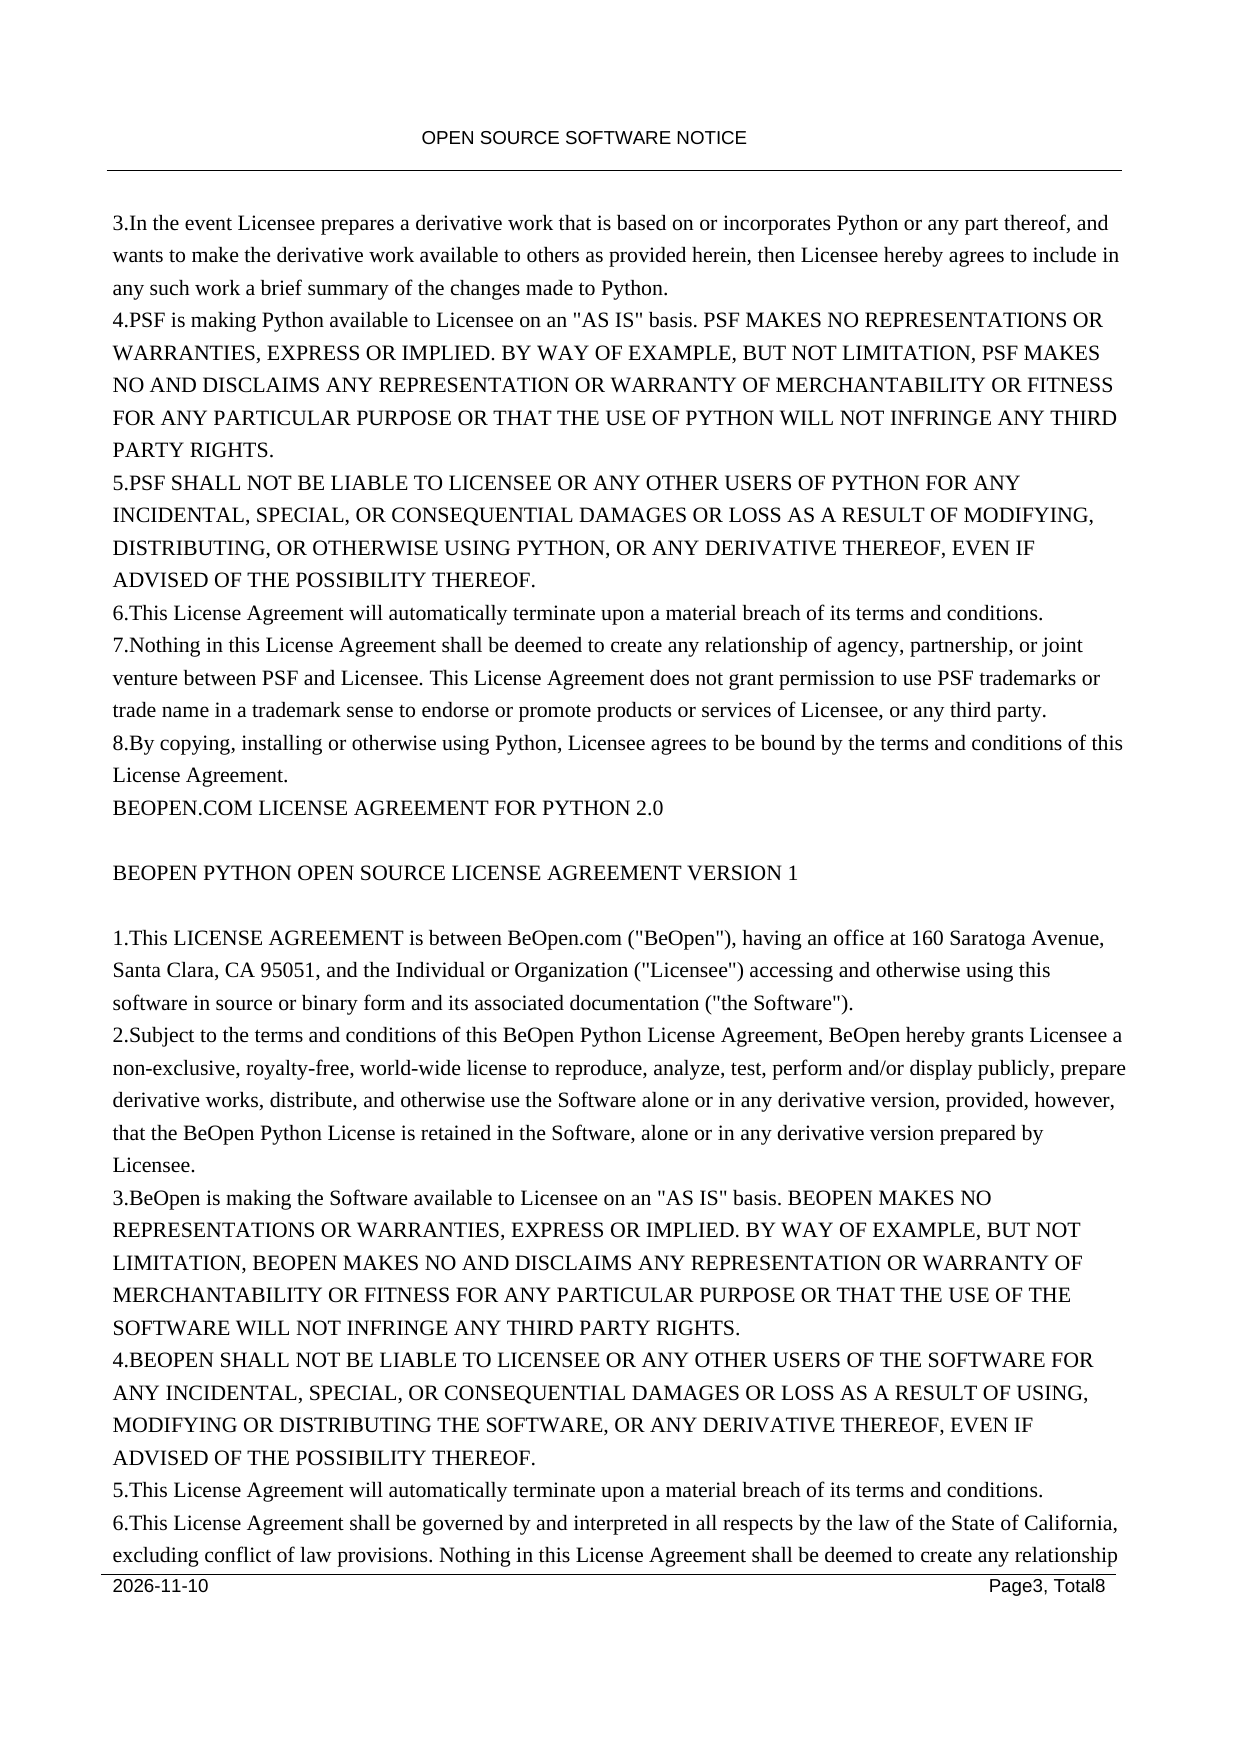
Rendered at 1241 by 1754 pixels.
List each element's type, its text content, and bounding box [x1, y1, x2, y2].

text 6.This License Agreement will automatically terminate upon a material breach of its terms and conditions. [112, 596, 1128, 629]
text 5.PSF SHALL NOT BE LIABLE TO LICENSEE OR ANY OTHER USERS OF PYTHON FOR ANY INCIDENTAL, SPECIAL, OR CONSEQUENTIAL DAMAGES OR LOSS AS A RESULT OF MODIFYING, DISTRIBUTING, OR OTHERWISE USING PYTHON, OR ANY DERIVATIVE THEREOF, EVEN IF ADVISED OF THE POSSIBILITY THEREOF. [112, 466, 1128, 596]
text 5.This License Agreement will automatically terminate upon a material breach of its terms and conditions. [112, 1474, 1128, 1506]
text 3.In the event Licensee prepares a derivative work that is based on or incorporates Python or any part thereof, and wants to make the derivative work available to others as provided herein, then Licensee hereby agrees to include in any such work a brief summary of the changes made to Python. [112, 206, 1128, 304]
text 3.BeOpen is making the Software available to Licensee on an "AS IS" basis. BEOPEN MAKES NO REPRESENTATIONS OR WARRANTIES, EXPRESS OR IMPLIED. BY WAY OF EXAMPLE, BUT NOT LIMITATION, BEOPEN MAKES NO AND DISCLAIMS ANY REPRESENTATION OR WARRANTY OF MERCHANTABILITY OR FITNESS FOR ANY PARTICULAR PURPOSE OR THAT THE USE OF THE SOFTWARE WILL NOT INFRINGE ANY THIRD PARTY RIGHTS. [112, 1181, 1128, 1344]
text BEOPEN.COM LICENSE AGREEMENT FOR PYTHON 2.0 [112, 791, 1128, 824]
text 8.By copying, installing or otherwise using Python, Licensee agrees to be bound by the terms and conditions of this License Agreement. [112, 726, 1128, 791]
text BEOPEN PYTHON OPEN SOURCE LICENSE AGREEMENT VERSION 1 [112, 856, 1128, 889]
text 1.This LICENSE AGREEMENT is between BeOpen.com ("BeOpen"), having an office at 160 Saratoga Avenue, Santa Clara, CA 95051, and the Individual or Organization ("Licensee") accessing and otherwise using this software in source or binary form and its associated documentation ("the Software"). [112, 921, 1128, 1019]
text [112, 1506, 1128, 1571]
text 4.PSF is making Python available to Licensee on an "AS IS" basis. PSF MAKES NO REPRESENTATIONS OR WARRANTIES, EXPRESS OR IMPLIED. BY WAY OF EXAMPLE, BUT NOT LIMITATION, PSF MAKES NO AND DISCLAIMS ANY REPRESENTATION OR WARRANTY OF MERCHANTABILITY OR FITNESS FOR ANY PARTICULAR PURPOSE OR THAT THE USE OF PYTHON WILL NOT INFRINGE ANY THIRD PARTY RIGHTS. [112, 304, 1128, 466]
text 2.Subject to the terms and conditions of this BeOpen Python License Agreement, BeOpen hereby grants Licensee a non-exclusive, royalty-free, world-wide license to reproduce, analyze, test, perform and/or display publicly, prepare derivative works, distribute, and otherwise use the Software alone or in any derivative version, provided, however, that the BeOpen Python License is retained in the Software, alone or in any derivative version prepared by Licensee. [112, 1019, 1128, 1181]
text 4.BEOPEN SHALL NOT BE LIABLE TO LICENSEE OR ANY OTHER USERS OF THE SOFTWARE FOR ANY INCIDENTAL, SPECIAL, OR CONSEQUENTIAL DAMAGES OR LOSS AS A RESULT OF USING, MODIFYING OR DISTRIBUTING THE SOFTWARE, OR ANY DERIVATIVE THEREOF, EVEN IF ADVISED OF THE POSSIBILITY THEREOF. [112, 1344, 1128, 1474]
text 7.Nothing in this License Agreement shall be deemed to create any relationship of agency, partnership, or joint venture between PSF and Licensee. This License Agreement does not grant permission to use PSF trademarks or trade name in a trademark sense to endorse or promote products or services of Licensee, or any third party. [112, 629, 1128, 726]
